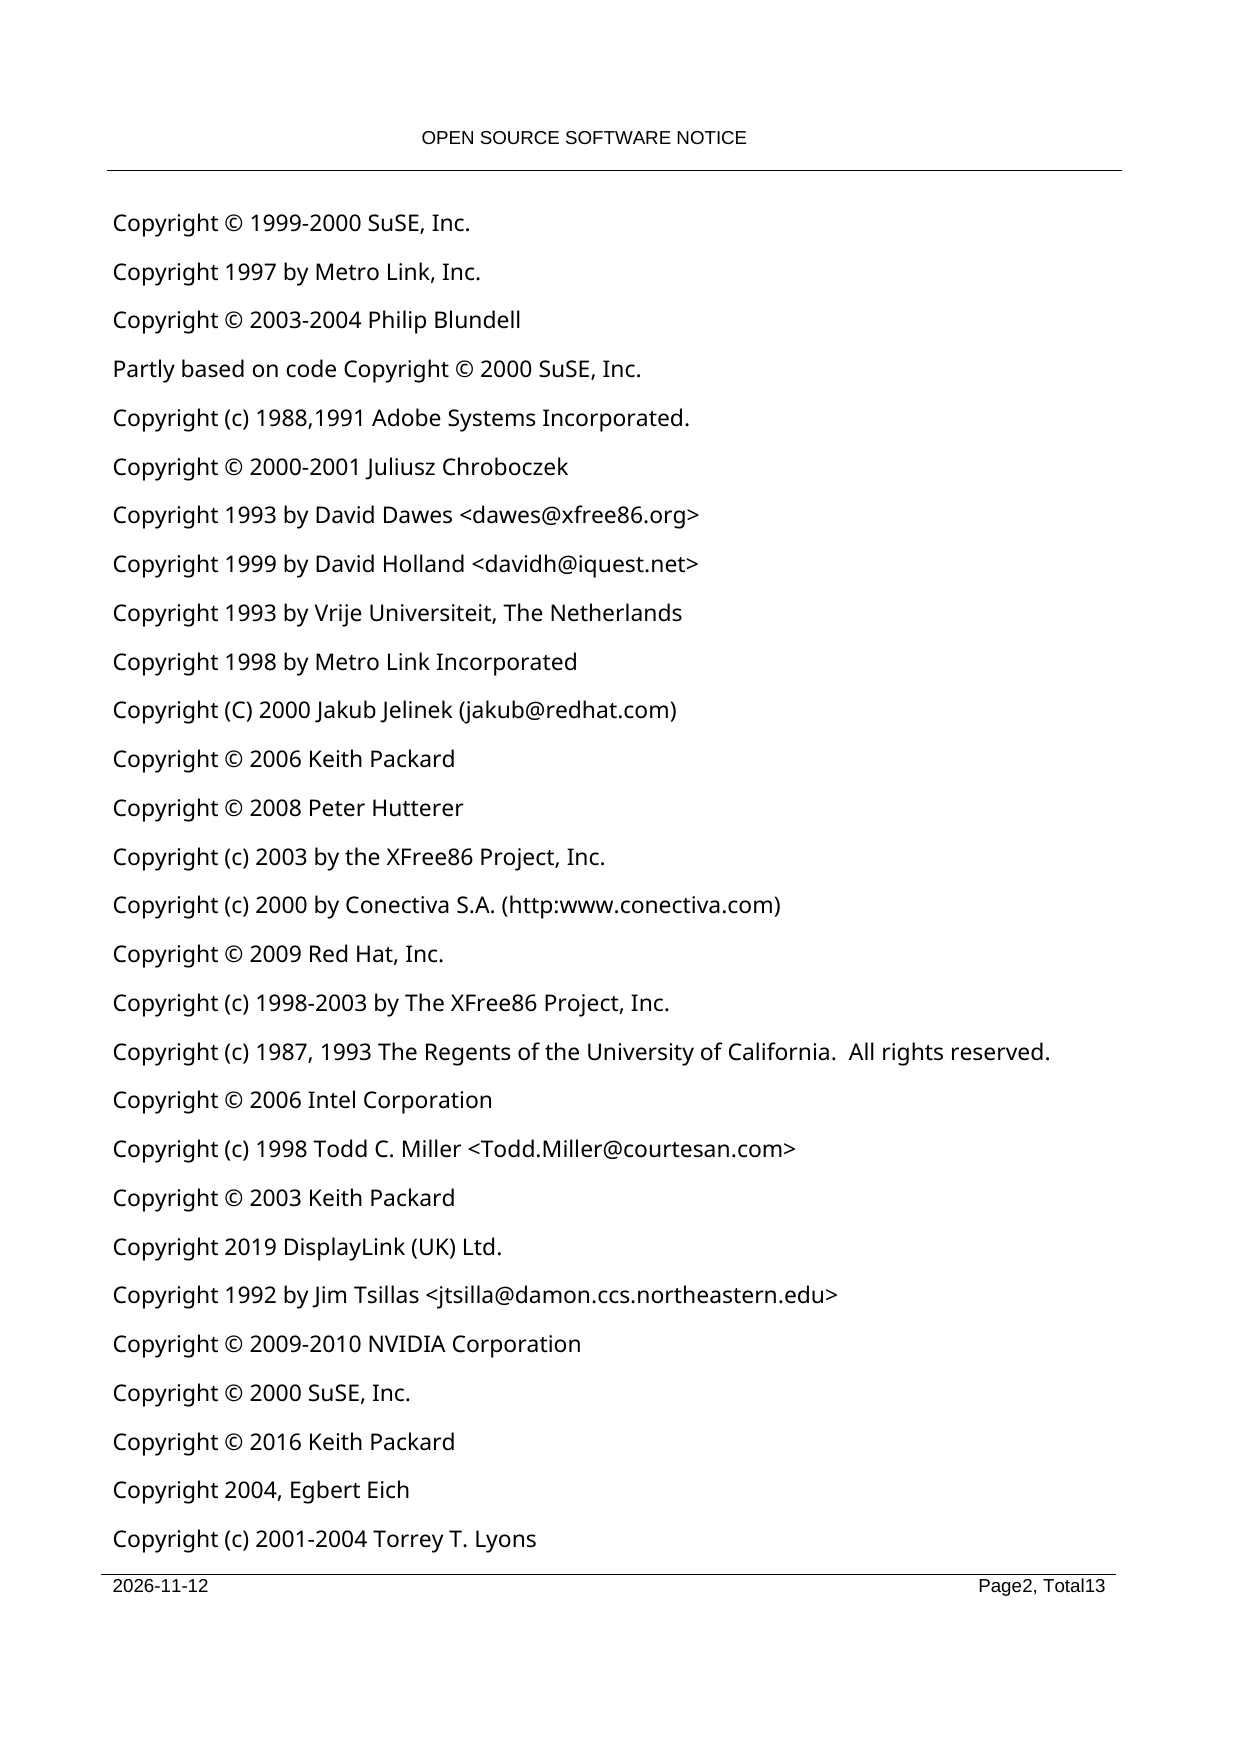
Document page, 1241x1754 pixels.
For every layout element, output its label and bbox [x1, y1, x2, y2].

text [112, 206, 1128, 1555]
